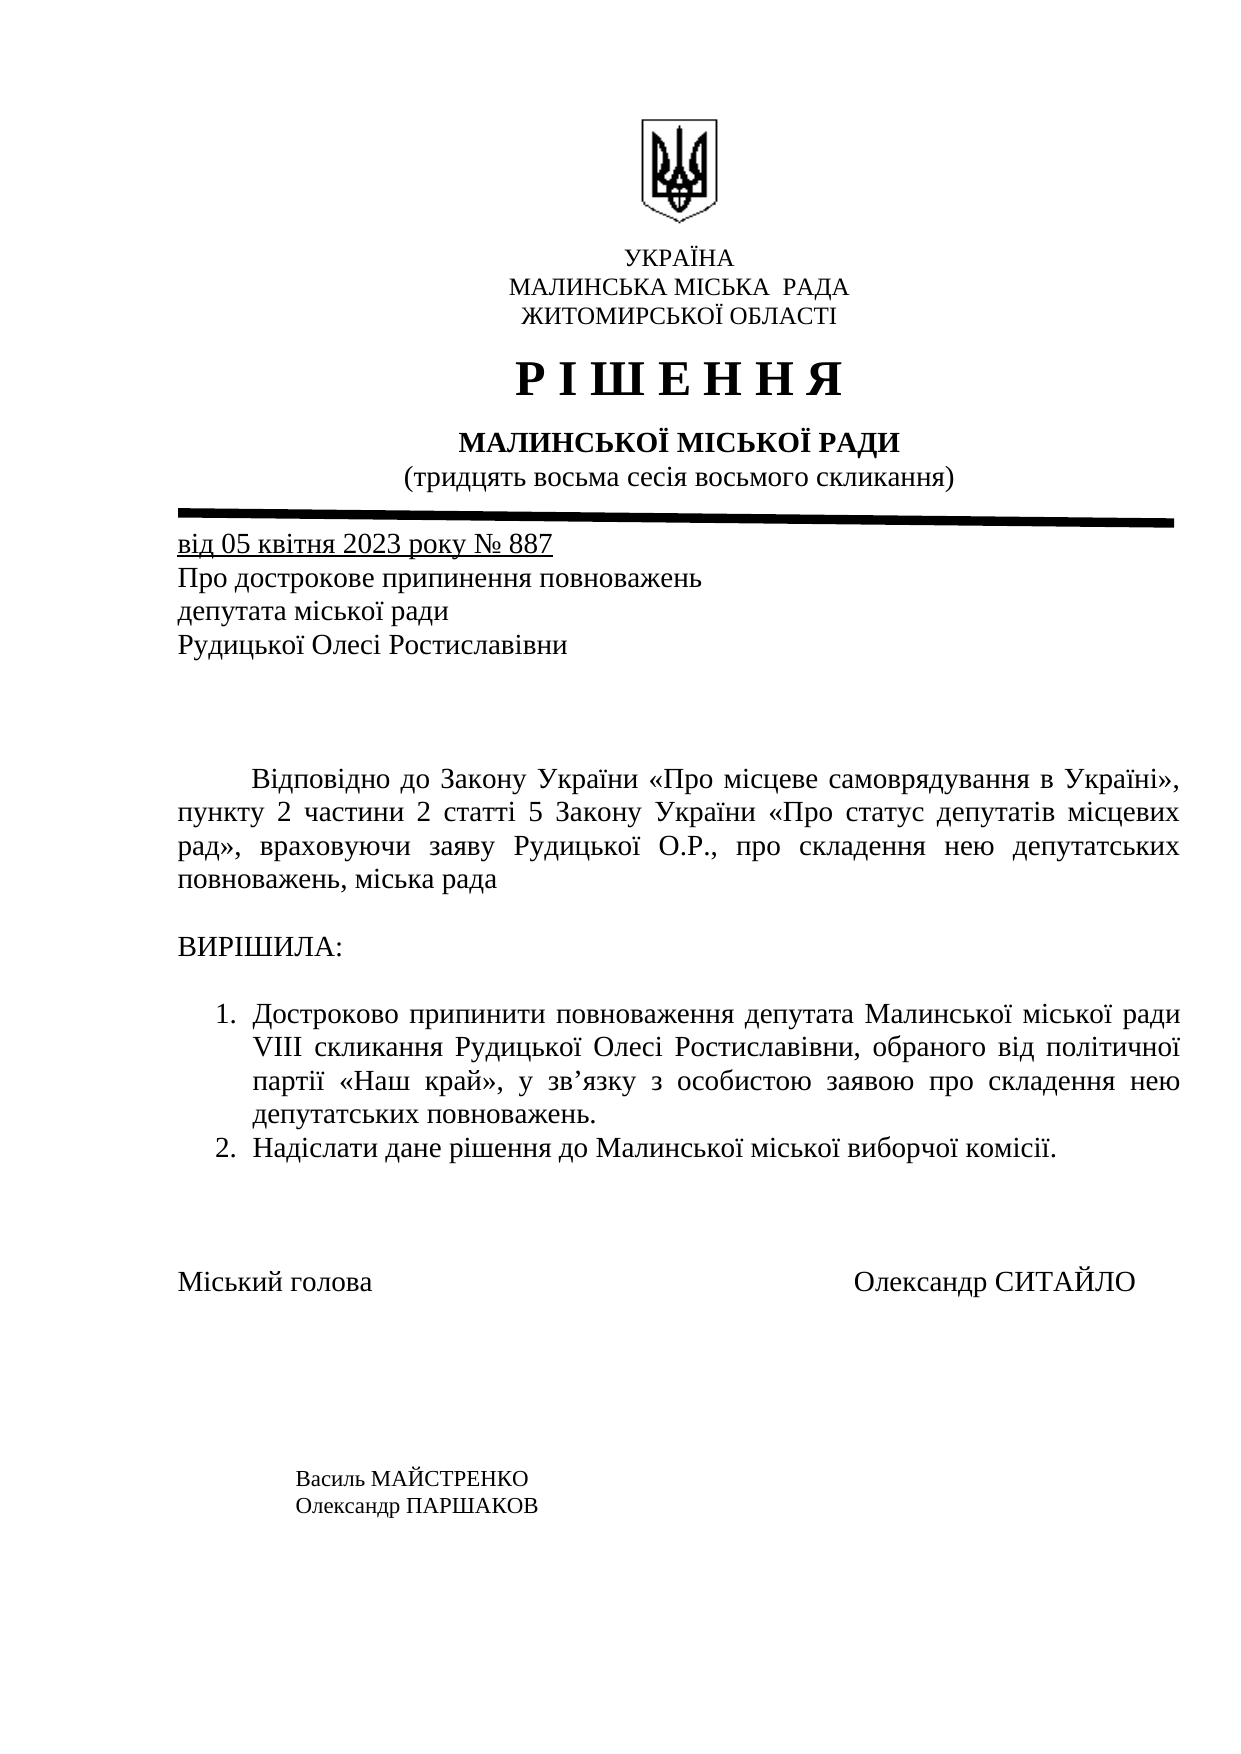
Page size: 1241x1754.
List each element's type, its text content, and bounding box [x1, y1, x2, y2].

text Міський голова Олександр СИТАЙЛО [177, 1264, 1181, 1298]
text Відповідно до Закону України «Про місцеве самоврядування в Україні», пункту 2 частини 2 статті 5 Закону України «Про статус депутатів місцевих рад», враховуючи заяву Рудицької О.Р., про складення нею депутатських повноважень, міська рада [177, 761, 1181, 895]
text МАЛИНСЬКА МІСЬКА РАДА [177, 272, 1181, 301]
text Р І Ш Е Н Н я [177, 349, 1181, 406]
text УКРАЇНА [177, 243, 1181, 272]
text малинської МІСЬКОЇ ради [177, 426, 1181, 459]
text Василь МАЙСТРЕНКО [295, 1465, 1181, 1492]
text Рудицької Олесі Ростиславівни [177, 627, 1181, 660]
list Надіслати дане рішення до Малинської міської виборчої комісії. [215, 1130, 1181, 1163]
text депутата міської ради [177, 593, 1181, 627]
text Олександр ПАРШАКОВ [295, 1492, 1181, 1518]
text від 05 квітня 2023 року № 887 [177, 526, 1181, 560]
text (тридцять восьма сесія восьмого скликання) [177, 459, 1181, 493]
text ЖИТОМИРСЬКОЇ ОБЛАСТІ [177, 301, 1181, 330]
text ВИРІШИЛА: [177, 929, 1181, 962]
text Про дострокове припинення повноважень [177, 560, 1181, 593]
list Достроково припинити повноваження депутата Малинської міської ради VIIІ скликання Рудицької Олесі Ростиславівни, обраного від політичної партії «Наш край», у зв’язку з особистою заявою про складення нею депутатських повноважень. [215, 996, 1181, 1130]
picture [635, 118, 723, 225]
